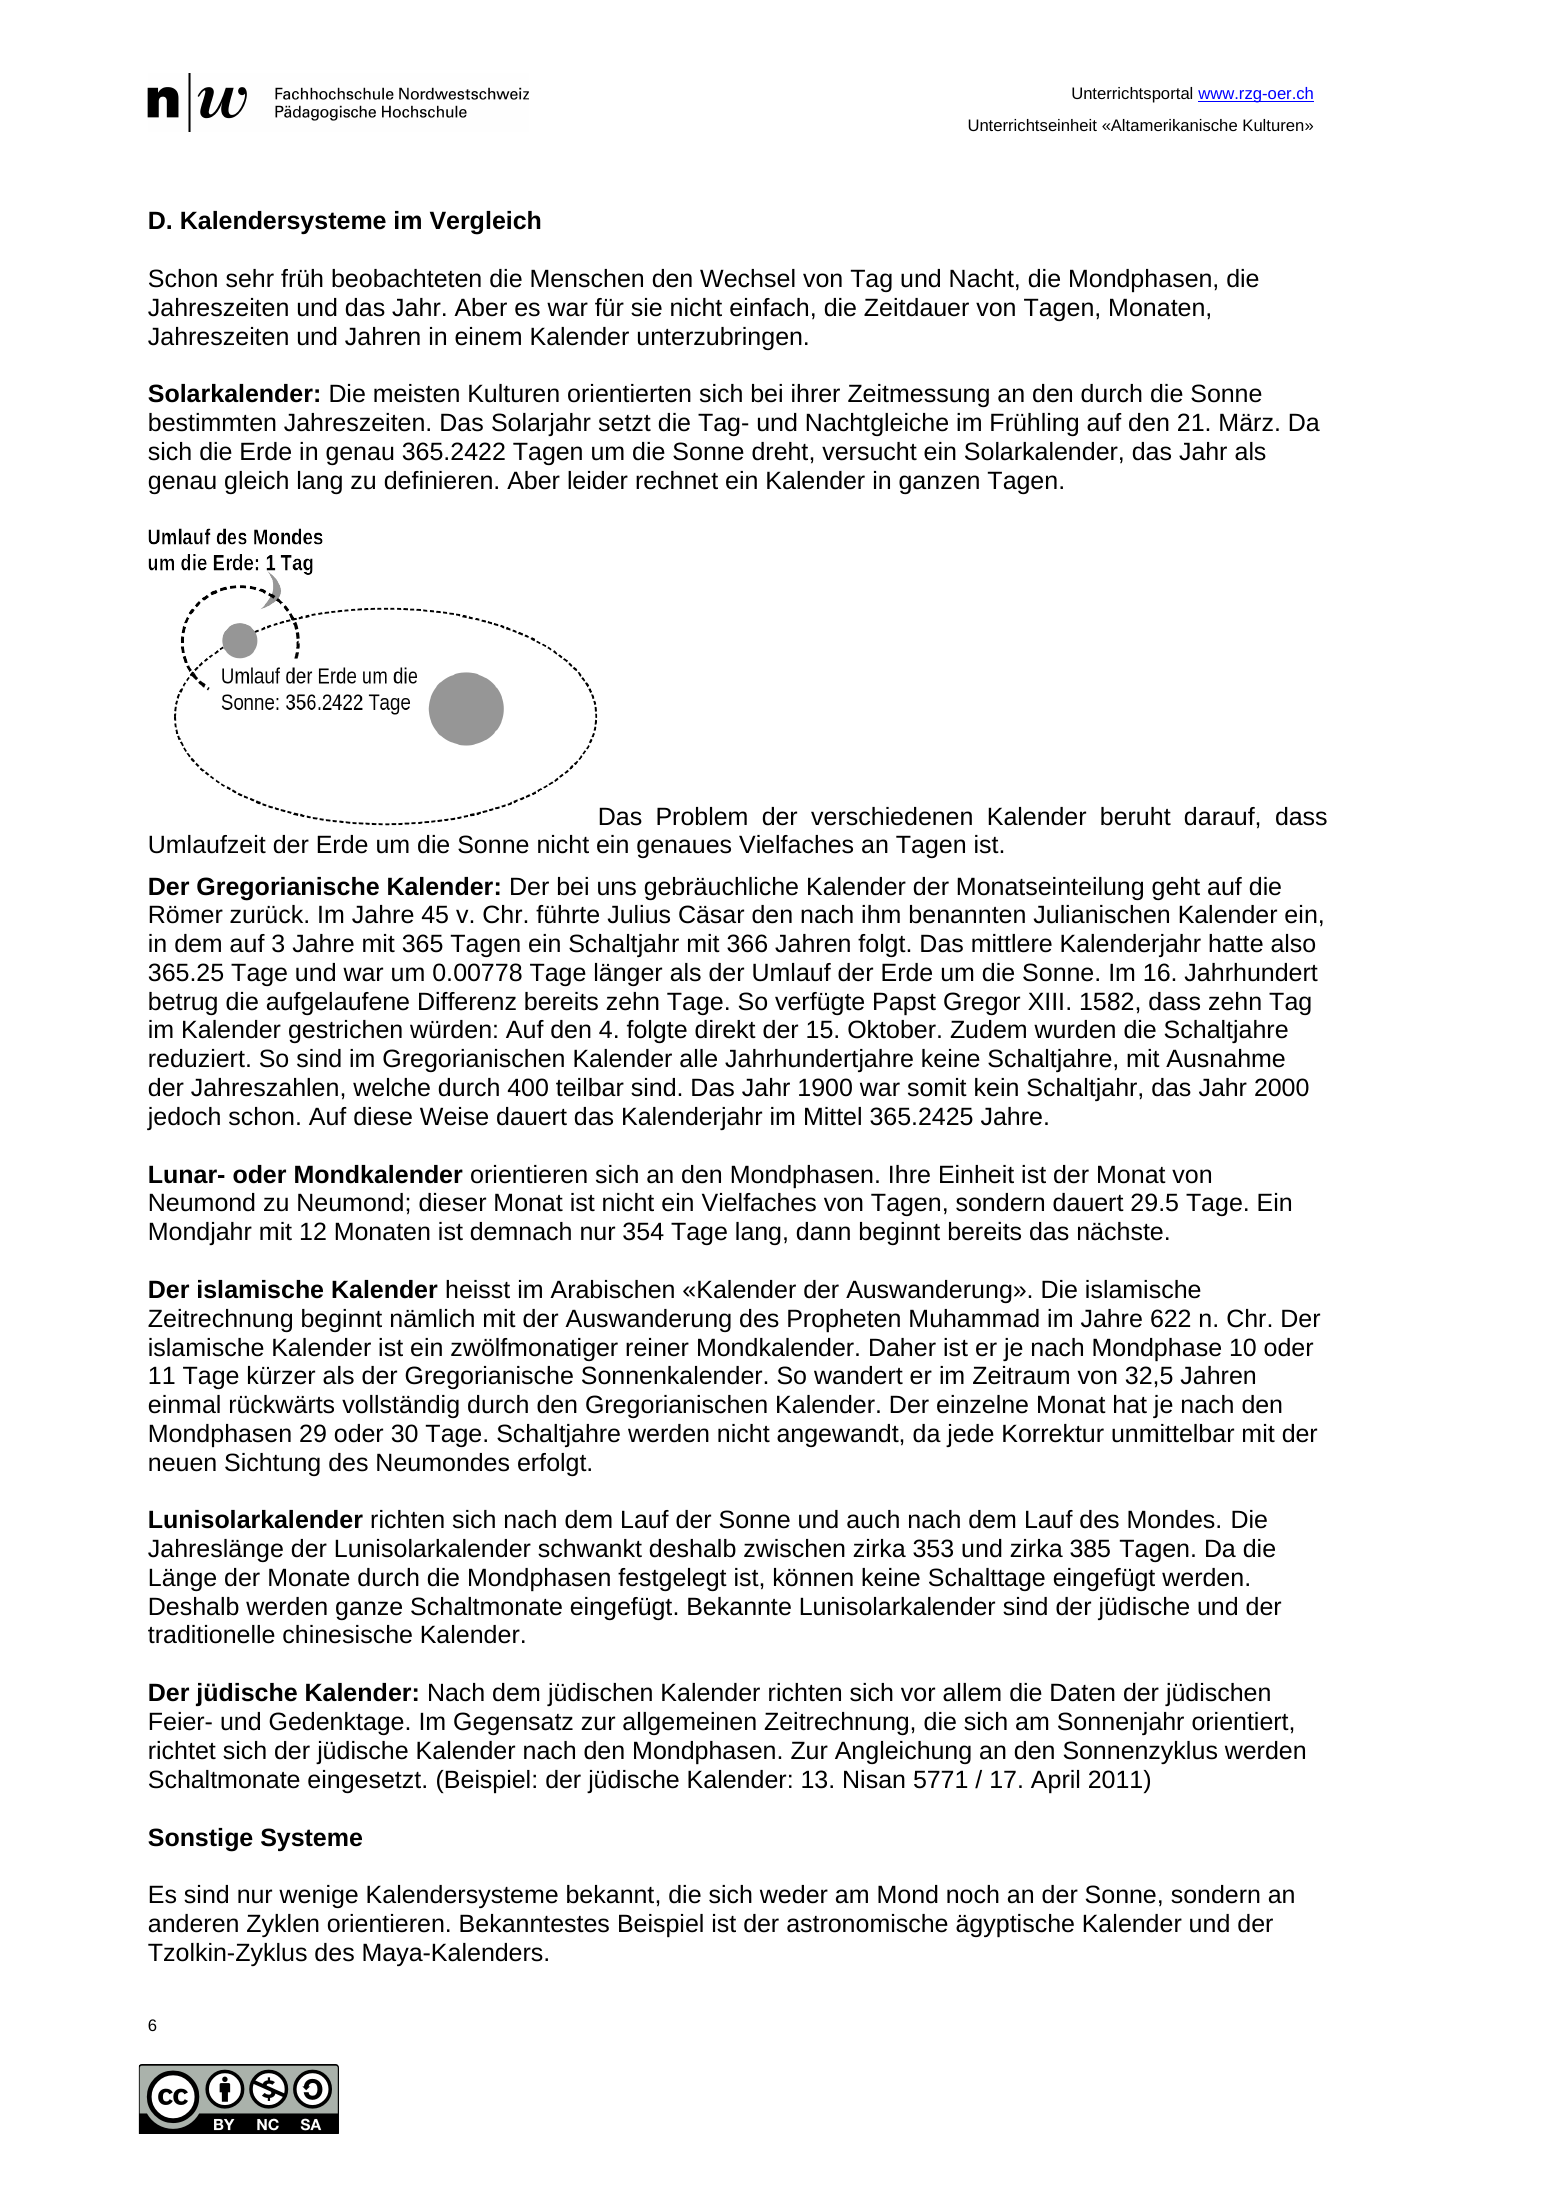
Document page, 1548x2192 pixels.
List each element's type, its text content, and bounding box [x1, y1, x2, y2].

text Der jüdische Kalender: Nach dem jüdischen Kalender richten sich vor allem die Daten der jüdischen Feier- und Gedenktage. Im Gegensatz zur allgemeinen Zeitrechnung, die sich am Sonnenjahr orientiert, richtet sich der jüdische Kalender nach den Mondphasen. Zur Angleichung an den Sonnenzyklus werden Schaltmonate eingesetzt. (Beispiel: der jüdische Kalender: 13. Nisan 5771 / 17. April 2011) [148, 1678, 1329, 1793]
text Es sind nur wenige Kalendersysteme bekannt, die sich weder am Mond noch an der Sonne, sondern an anderen Zyklen orientieren. Bekanntestes Beispiel ist der astronomische ägyptische Kalender und der Tzolkin-Zyklus des Maya-Kalenders. [148, 1880, 1329, 1967]
text Sonstige Systeme [148, 1822, 1329, 1851]
text Der islamische Kalender heisst im Arabischen «Kalender der Auswanderung». Die islamische Zeitrechnung beginnt nämlich mit der Auswanderung des Propheten Muhammad im Jahre 622 n. Chr. Der islamische Kalender ist ein zwölfmonatiger reiner Mondkalender. Daher ist er je nach Mondphase 10 oder 11 Tage kürzer als der Gregorianische Sonnenkalender. So wandert er im Zeitraum von 32,5 Jahren einmal rückwärts vollständig durch den Gregorianischen Kalender. Der einzelne Monat hat je nach den Mondphasen 29 oder 30 Tage. Schaltjahre werden nicht angewandt, da jede Korrektur unmittelbar mit der neuen Sichtung des Neumondes erfolgt. [148, 1275, 1329, 1476]
text Solarkalender: Die meisten Kulturen orientierten sich bei ihrer Zeitmessung an den durch die Sonne bestimmten Jahreszeiten. Das Solarjahr setzt die Tag- und Nachtgleiche im Frühling auf den 21. März. Da sich die Erde in genau 365.2422 Tagen um die Sonne dreht, versucht ein Solarkalender, das Jahr als genau gleich lang zu definieren. Aber leider rechnet ein Kalender in ganzen Tagen. [148, 379, 1329, 494]
text Der Gregorianische Kalender: Der bei uns gebräuchliche Kalender der Monatseinteilung geht auf die Römer zurück. Im Jahre 45 v. Chr. führte Julius Cäsar den nach ihm benannten Julianischen Kalender ein, in dem auf 3 Jahre mit 365 Tagen ein Schaltjahr mit 366 Jahren folgt. Das mittlere Kalenderjahr hatte also 365.25 Tage und war um 0.00778 Tage länger als der Umlauf der Erde um die Sonne. Im 16. Jahrhundert betrug die aufgelaufene Differenz bereits zehn Tage. So verfügte Papst Gregor XIII. 1582, dass zehn Tag im Kalender gestrichen würden: Auf den 4. folgte direkt der 15. Oktober. Zudem wurden die Schaltjahre reduziert. So sind im Gregorianischen Kalender alle Jahrhundertjahre keine Schaltjahre, mit Ausnahme der Jahreszahlen, welche durch 400 teilbar sind. Das Jahr 1900 war somit kein Schaltjahr, das Jahr 2000 jedoch schon. Auf diese Weise dauert das Kalenderjahr im Mittel 365.2425 Jahre. [148, 872, 1329, 1130]
text Schon sehr früh beobachteten die Menschen den Wechsel von Tag und Nacht, die Mondphasen, die Jahreszeiten und das Jahr. Aber es war für sie nicht einfach, die Zeitdauer von Tagen, Monaten, Jahreszeiten und Jahren in einem Kalender unterzubringen. [148, 264, 1329, 350]
text Lunar- oder Mondkalender orientieren sich an den Mondphasen. Ihre Einheit ist der Monat von Neumond zu Neumond; dieser Monat ist nicht ein Vielfaches von Tagen, sondern dauert 29.5 Tage. Ein Mondjahr mit 12 Monaten ist demnach nur 354 Tage lang, dann beginnt bereits das nächste. [148, 1159, 1329, 1246]
text Das Problem der verschiedenen Kalender beruht darauf, dass Umlaufzeit der Erde um die Sonne nicht ein genaues Vielfaches an Tagen ist. [148, 523, 1329, 859]
text D. Kalendersysteme im Vergleich [148, 206, 1329, 235]
picture [147, 73, 529, 132]
text Lunisolarkalender richten sich nach dem Lauf der Sonne und auch nach dem Lauf des Mondes. Die Jahreslänge der Lunisolarkalender schwankt deshalb zwischen zirka 353 und zirka 385 Tagen. Da die Länge der Monate durch die Mondphasen festgelegt ist, können keine Schalttage eingefügt werden. Deshalb werden ganze Schaltmonate eingefügt. Bekannte Lunisolarkalender sind der jüdische und der traditionelle chinesische Kalender. [148, 1505, 1329, 1649]
picture [138, 2064, 339, 2134]
